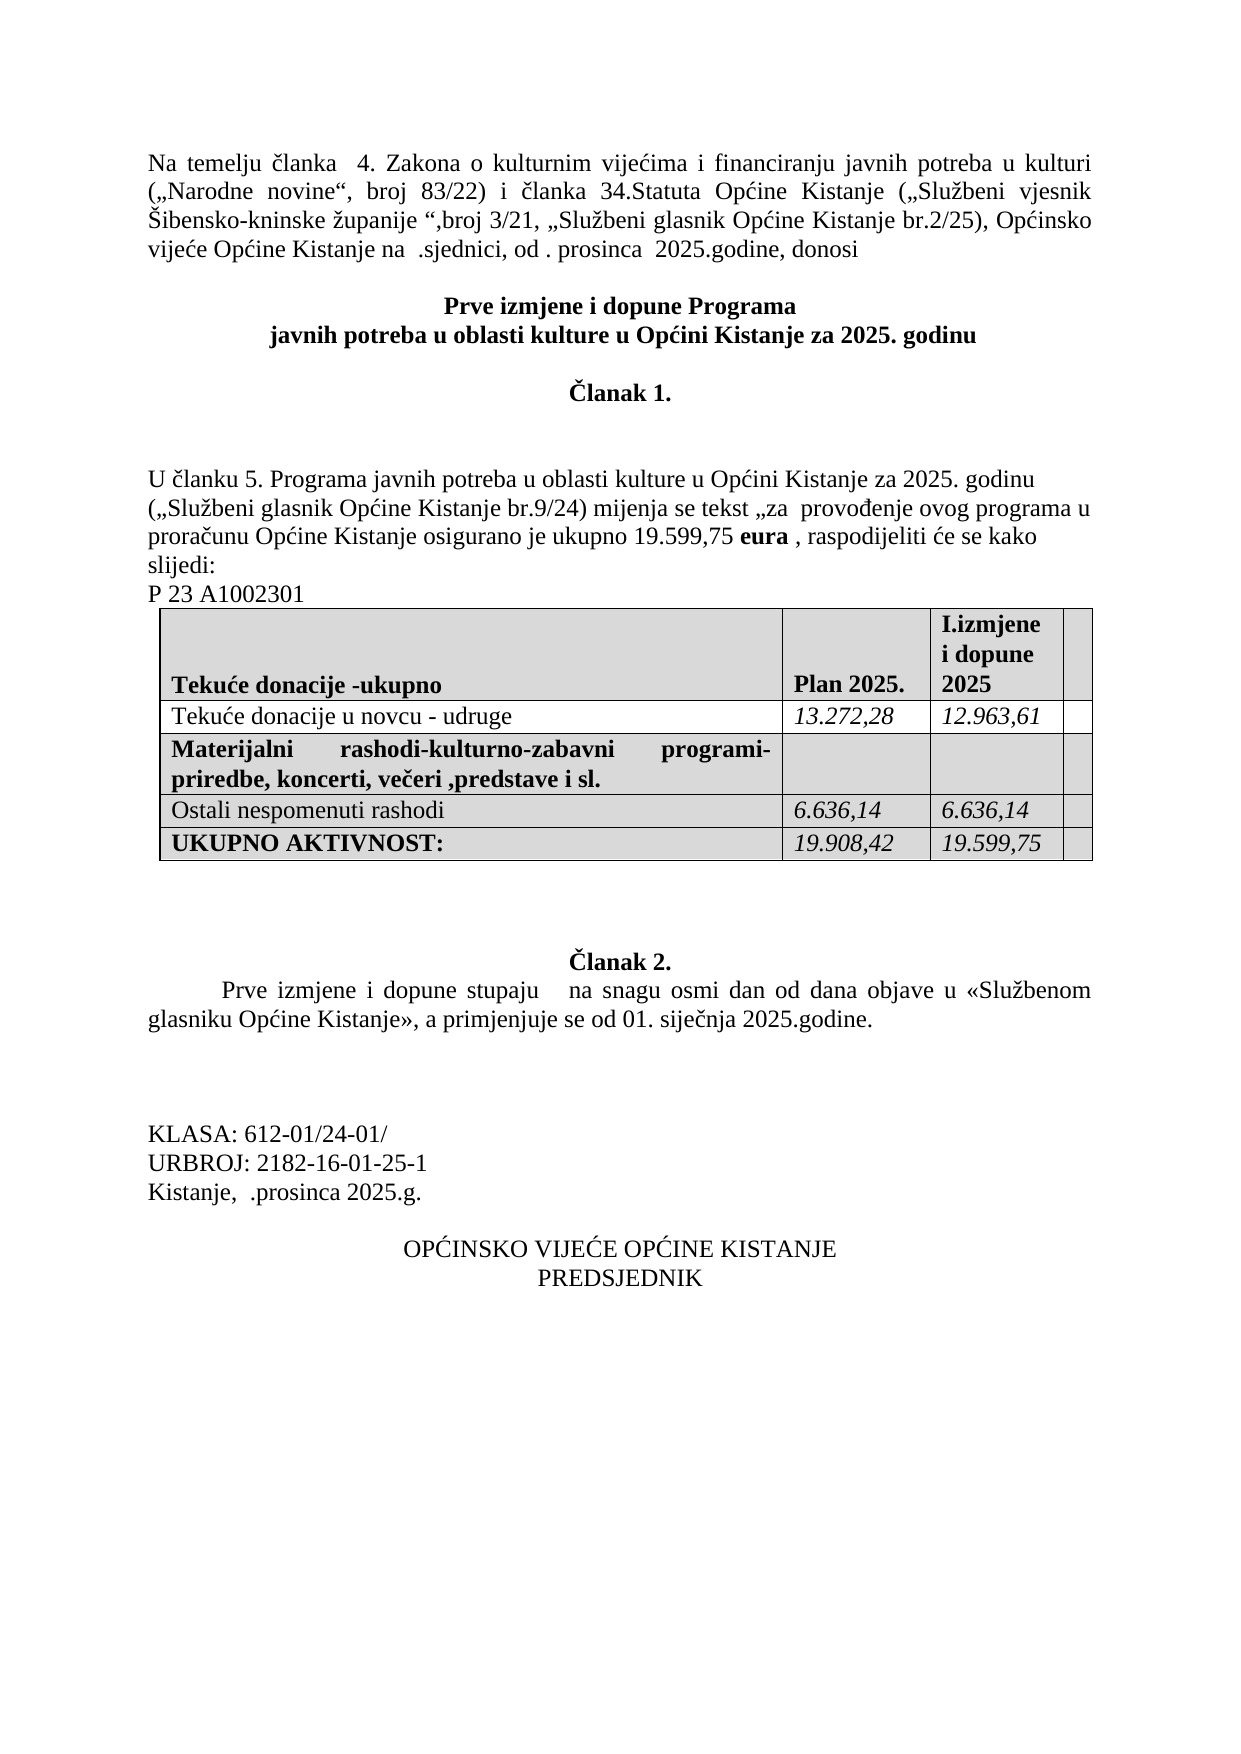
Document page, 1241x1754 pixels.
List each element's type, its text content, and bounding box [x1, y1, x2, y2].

table_cell [1064, 828, 1092, 859]
table_cell Materijalni rashodi-kulturno-zabavni programi-priredbe, koncerti, večeri ,predstave i sl. [161, 734, 782, 794]
text P 23 A1002301 [148, 579, 1093, 608]
table_cell 6.636,14 [783, 795, 930, 827]
table_cell Ostali nespomenuti rashodi [161, 795, 782, 827]
table_cell 12.963,61 [931, 701, 1063, 733]
text Članak 1. [148, 378, 1093, 406]
table_cell [1064, 795, 1092, 827]
table_cell 6.636,14 [931, 795, 1063, 827]
table_cell [931, 734, 1063, 794]
table_header [1064, 609, 1092, 700]
text KLASA: 612-01/24-01/ [148, 1119, 1093, 1148]
table_cell Tekuće donacije u novcu - udruge [161, 701, 782, 733]
table_cell [1064, 701, 1092, 733]
table_header I.izmjene i dopune 2025 [931, 609, 1063, 700]
text Članak 2. [148, 947, 1093, 976]
text Na temelju članka 4. Zakona o kulturnim vijećima i financiranju javnih potreba u kulturi („Narodne novine“, broj 83/22) i članka 34.Statuta Općine Kistanje („Službeni vjesnik Šibensko-kninske županije “,broj 3/21, „Službeni glasnik Općine Kistanje br.2/25), Općinsko vijeće Općine Kistanje na .sjednici, od . prosinca 2025.godine, donosi [148, 148, 1093, 263]
text Prve izmjene i dopune stupaju na snagu osmi dan od dana objave u «Službenom glasniku Općine Kistanje», a primjenjuje se od 01. siječnja 2025.godine. [148, 976, 1093, 1033]
table_cell UKUPNO AKTIVNOST: [161, 828, 782, 859]
text Prve izmjene i dopune Programa [148, 291, 1093, 320]
text PREDSJEDNIK [148, 1263, 1093, 1292]
table_cell 19.599,75 [931, 828, 1063, 859]
text OPĆINSKO VIJEĆE OPĆINE KISTANJE [148, 1234, 1093, 1263]
text U članku 5. Programa javnih potreba u oblasti kulture u Općini Kistanje za 2025. godinu („Službeni glasnik Općine Kistanje br.9/24) mijenja se tekst „za provođenje ovog programa u proračunu Općine Kistanje osigurano je ukupno 19.599,75 eura , raspodijeliti će se kako slijedi: [148, 464, 1093, 579]
text javnih potreba u oblasti kulture u Općini Kistanje za 2025. godinu [148, 320, 1093, 349]
text Kistanje, .prosinca 2025.g. [148, 1177, 1093, 1206]
text URBROJ: 2182-16-01-25-1 [148, 1148, 1093, 1177]
table_cell [783, 734, 930, 794]
table_cell 13.272,28 [783, 701, 930, 733]
table_header Tekuće donacije -ukupno [161, 609, 782, 700]
table_cell 19.908,42 [783, 828, 930, 859]
table_header Plan 2025. [783, 609, 930, 700]
table_cell [1064, 734, 1092, 794]
